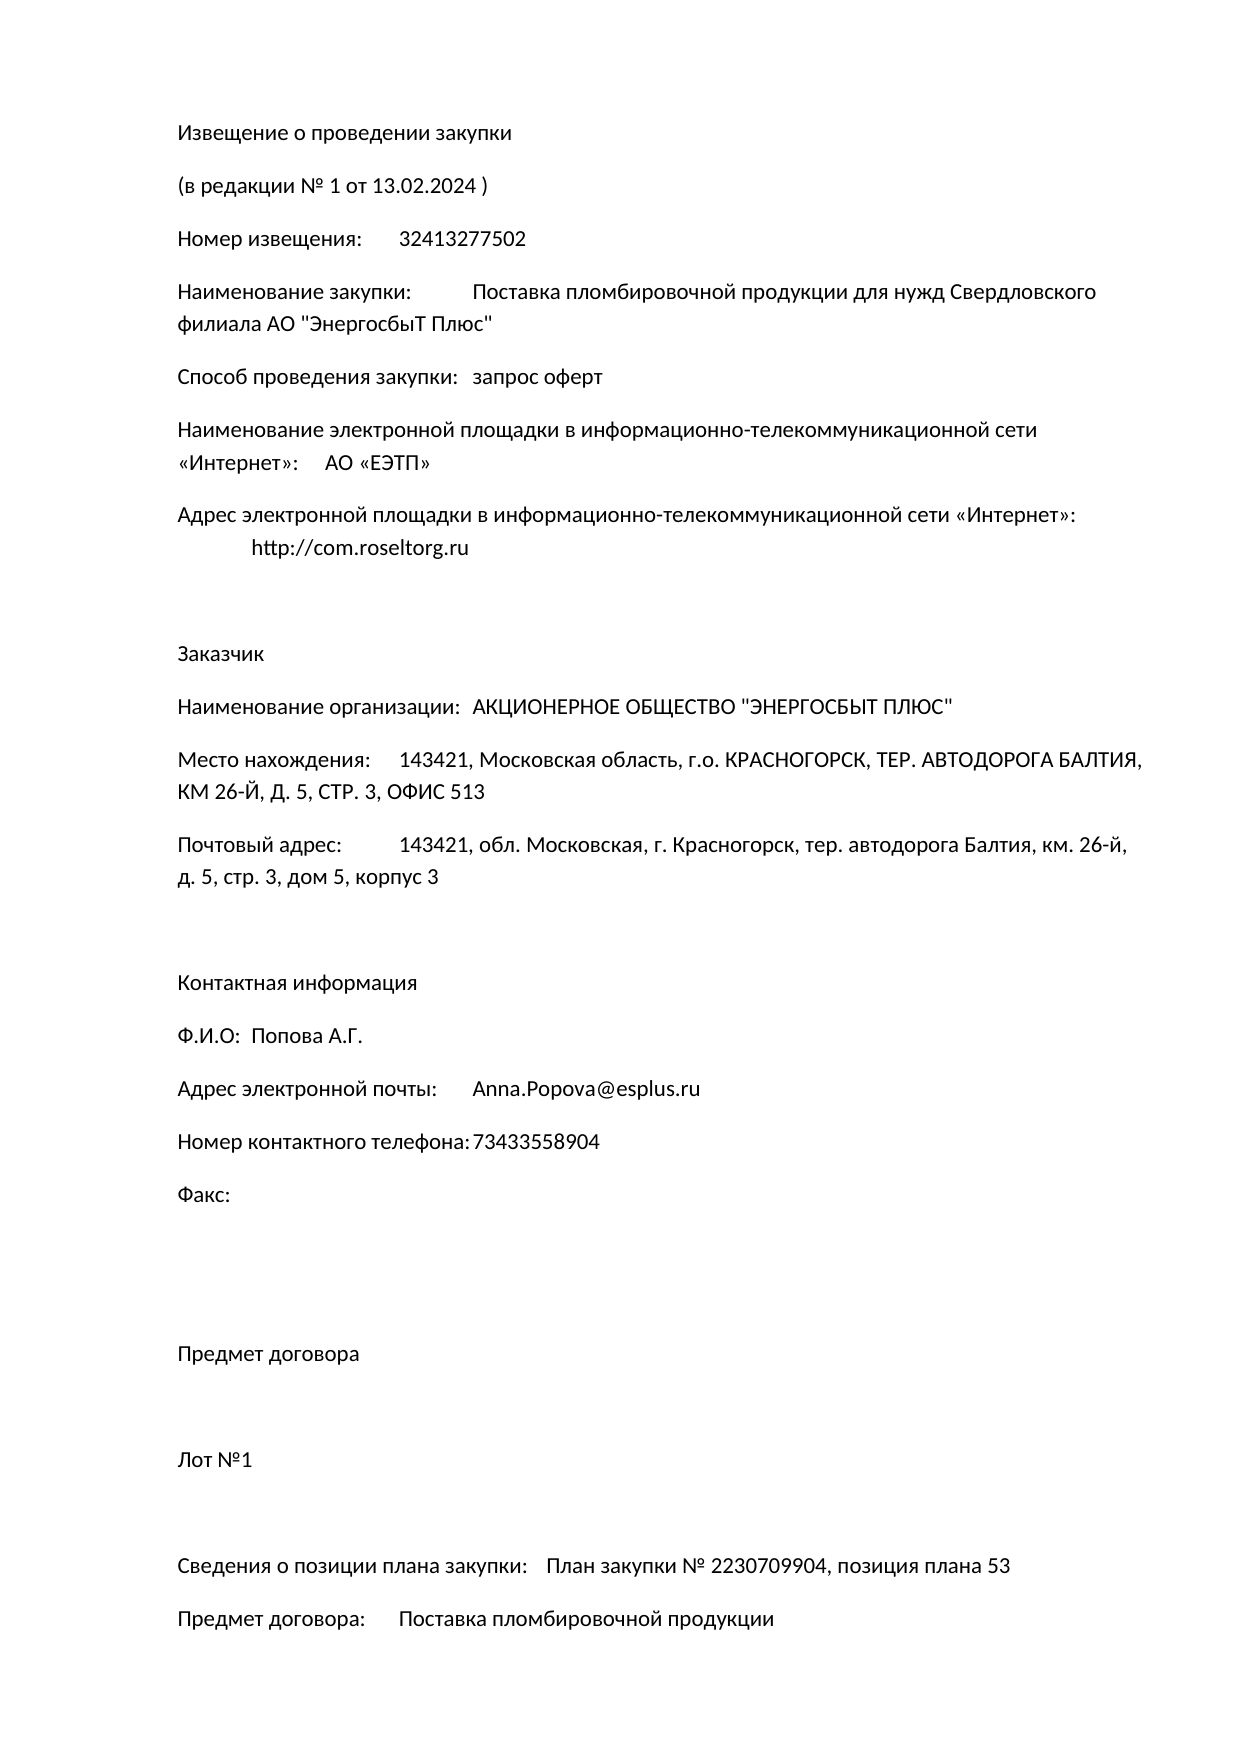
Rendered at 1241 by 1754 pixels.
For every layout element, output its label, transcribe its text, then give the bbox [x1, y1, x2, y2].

text Контактная информация [177, 968, 1152, 996]
text Заказчик [177, 639, 1152, 667]
text Предмет договора [177, 1339, 1152, 1367]
text Наименование электронной площадки в информационно-телекоммуникационной сети «Интернет»: АО «ЕЭТП» [177, 415, 1152, 476]
text Почтовый адрес: 143421, обл. Московская, г. Красногорск, тер. автодорога Балтия, км. 26-й, д. 5, стр. 3, дом 5, корпус 3 [177, 830, 1152, 890]
text Номер извещения: 32413277502 [177, 224, 1152, 252]
text (в редакции № 1 от 13.02.2024 ) [177, 171, 1152, 199]
text Адрес электронной почты: Anna.Popova@esplus.ru [177, 1074, 1152, 1102]
text Извещение о проведении закупки [177, 118, 1152, 146]
text Наименование организации: АКЦИОНЕРНОЕ ОБЩЕСТВО "ЭНЕРГОСБЫТ ПЛЮС" [177, 692, 1152, 720]
text Ф.И.О: Попова А.Г. [177, 1021, 1152, 1049]
text Факс: [177, 1180, 1152, 1208]
text Наименование закупки: Поставка пломбировочной продукции для нужд Свердловского филиала АО "ЭнергосбыТ Плюс" [177, 277, 1152, 337]
text Номер контактного телефона: 73433558904 [177, 1127, 1152, 1155]
text Сведения о позиции плана закупки: План закупки № 2230709904, позиция плана 53 [177, 1552, 1152, 1579]
text Способ проведения закупки: запрос оферт [177, 362, 1152, 390]
text Адрес электронной площадки в информационно-телекоммуникационной сети «Интернет»: http://com.roseltorg.ru [177, 501, 1152, 561]
text Лот №1 [177, 1446, 1152, 1473]
text Предмет договора: Поставка пломбировочной продукции [177, 1604, 1152, 1633]
text Место нахождения: 143421, Московская область, г.о. КРАСНОГОРСК, ТЕР. АВТОДОРОГА БАЛТИЯ, КМ 26-Й, Д. 5, СТР. 3, ОФИС 513 [177, 745, 1152, 805]
